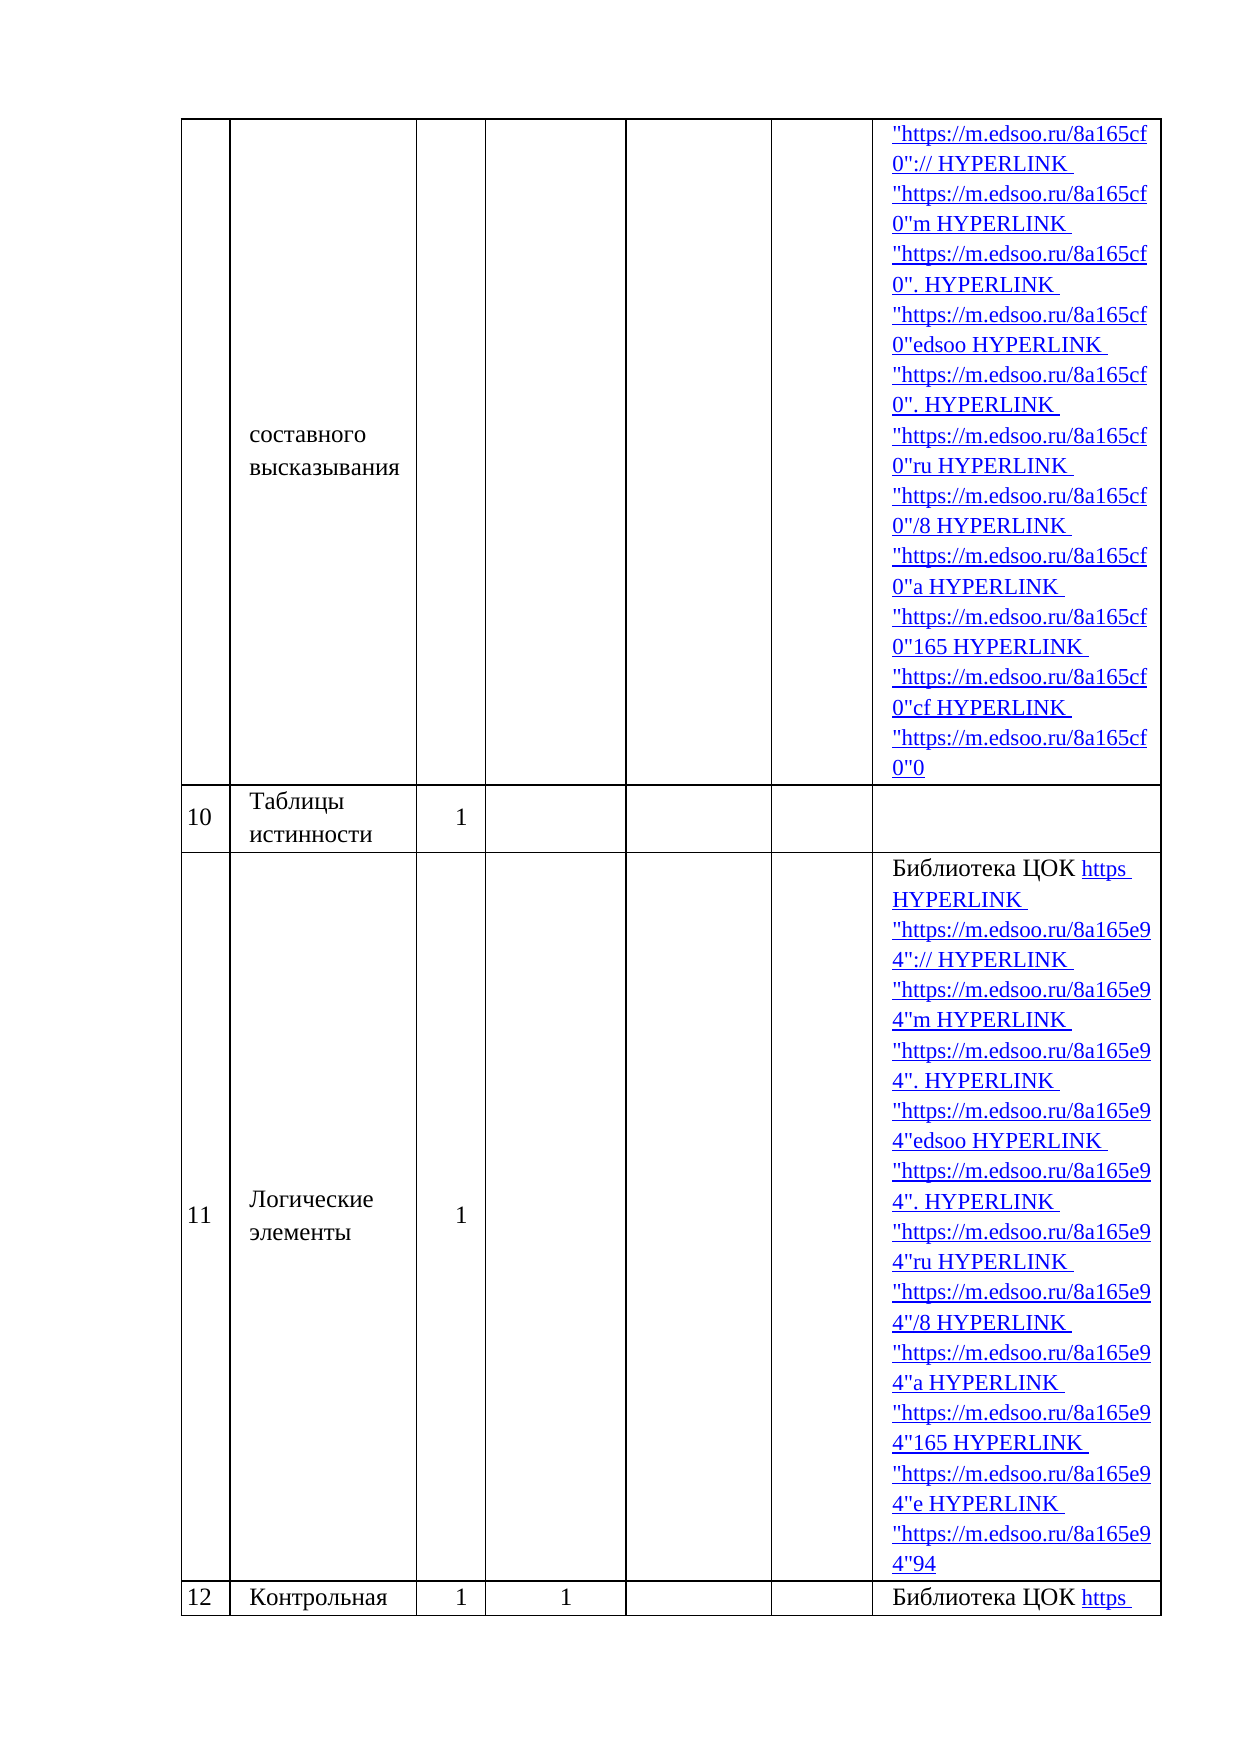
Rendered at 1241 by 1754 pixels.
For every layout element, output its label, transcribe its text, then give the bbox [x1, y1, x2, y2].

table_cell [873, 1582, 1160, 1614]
table_cell [772, 1582, 872, 1614]
table_cell [627, 1582, 771, 1614]
table_cell [772, 120, 872, 784]
table_cell [486, 853, 625, 1580]
table_cell 11 [182, 853, 229, 1580]
table_cell Таблицы истинности [231, 786, 416, 851]
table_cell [231, 120, 416, 784]
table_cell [873, 120, 1160, 784]
table_cell [772, 853, 872, 1580]
table_cell 1 [417, 786, 485, 851]
table_cell [486, 786, 625, 851]
table_cell 1 [417, 120, 485, 784]
table_cell 1 [417, 1582, 485, 1614]
table_cell [873, 786, 1160, 851]
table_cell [231, 1582, 416, 1614]
table_cell [627, 786, 771, 851]
table_cell [486, 120, 625, 784]
table_cell Логические элементы [231, 853, 416, 1580]
table_cell [627, 853, 771, 1580]
table_cell 10 [182, 786, 229, 851]
table_cell [772, 786, 872, 851]
table_cell [627, 120, 771, 784]
table_cell 9 [182, 120, 229, 784]
table_cell 1 [417, 853, 485, 1580]
table_cell 1 [486, 1582, 625, 1614]
table_cell Библиотека ЦОК https HYPERLINK "https://m.edsoo.ru/8a165e94":// HYPERLINK "https://m.edsoo.ru/8a165e94"m HYPERLINK "https://m.edsoo.ru/8a165e94". HYPERLINK "https://m.edsoo.ru/8a165e94"edsoo HYPERLINK "https://m.edsoo.ru/8a165e94". HYPERLINK "https://m.edsoo.ru/8a165e94"ru HYPERLINK "https://m.edsoo.ru/8a165e94"/8 HYPERLINK "https://m.edsoo.ru/8a165e94"a HYPERLINK "https://m.edsoo.ru/8a165e94"165 HYPERLINK "https://m.edsoo.ru/8a165e94"e HYPERLINK "https://m.edsoo.ru/8a165e94"94 [873, 853, 1160, 1580]
table_cell 12 [182, 1582, 229, 1614]
